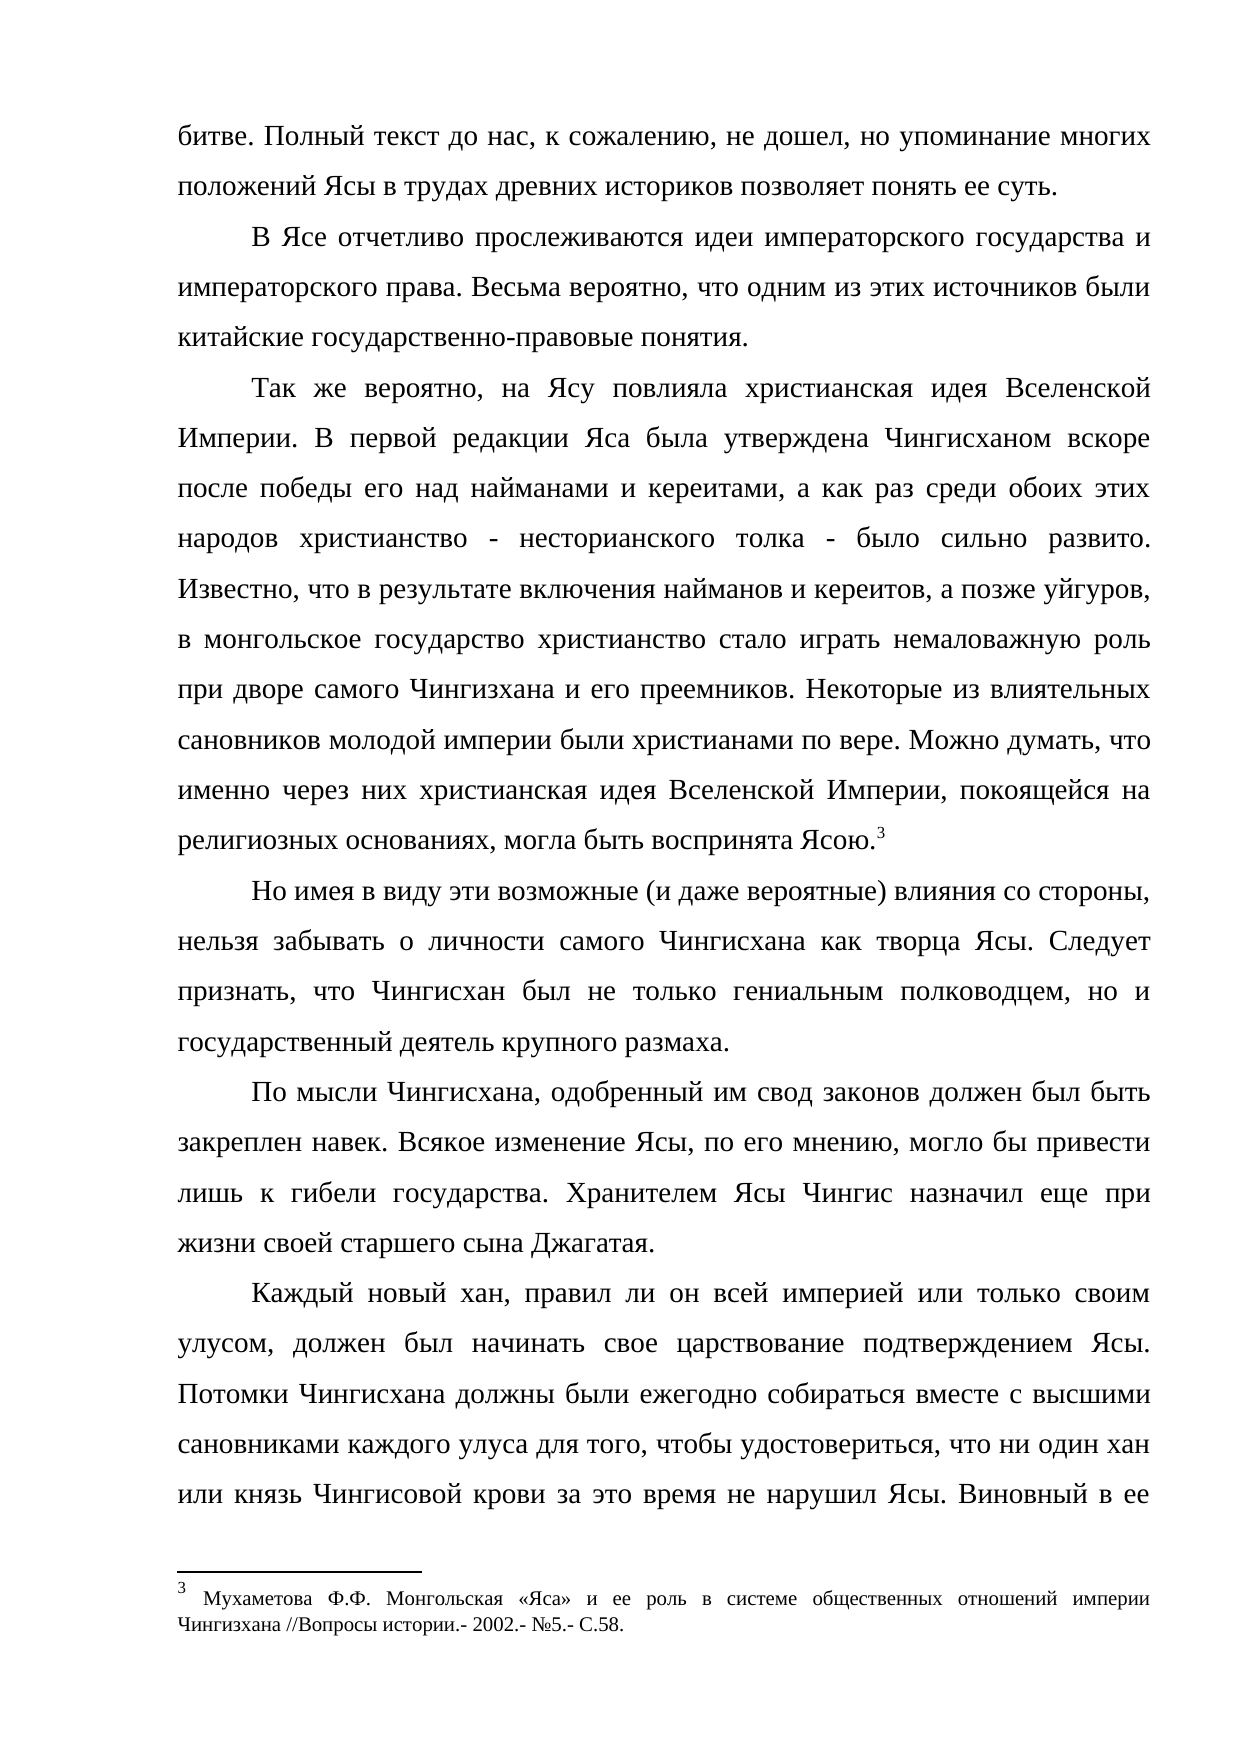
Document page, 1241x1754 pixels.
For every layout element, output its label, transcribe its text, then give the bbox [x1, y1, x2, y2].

text В Ясе отчетливо прослеживаются идеи императорского государства и императорского права. Весьма вероятно, что одним из этих источников были китайские государственно-правовые понятия. [177, 219, 1152, 353]
text Но имея в виду эти возможные (и даже вероятные) влияния со стороны, нельзя забывать о личности самого Чингисхана как творца Ясы. Следует признать, что Чингисхан был не только гениальным полководцем, но и государственный деятель крупного размаха. [177, 873, 1152, 1057]
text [177, 1275, 1152, 1510]
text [177, 118, 1152, 202]
text Так же вероятно, на Ясу повлияла христианская идея Вселенской Империи. В первой редакции Яса была утверждена Чингисханом вскоре после победы его над найманами и кереитами, а как раз среди обоих этих народов христианство - несторианского толка - было сильно развито. Известно, что в результате включения найманов и кереитов, а позже уйгуров, в монгольское государство христианство стало играть немаловажную роль при дворе самого Чингизхана и его преемников. Некоторые из влиятельных сановников молодой империи были христианами по вере. Можно думать, что именно через них христианская идея Вселенской Империи, покоящейся на религиозных основаниях, могла быть воспринята Ясою. [177, 370, 1152, 856]
text По мысли Чингисхана, одобренный им свод законов должен был быть закреплен навек. Всякое изменение Ясы, по его мнению, могло бы привести лишь к гибели государства. Хранителем Ясы Чингис назначил еще при жизни своей старшего сына Джагатая. [177, 1074, 1152, 1258]
